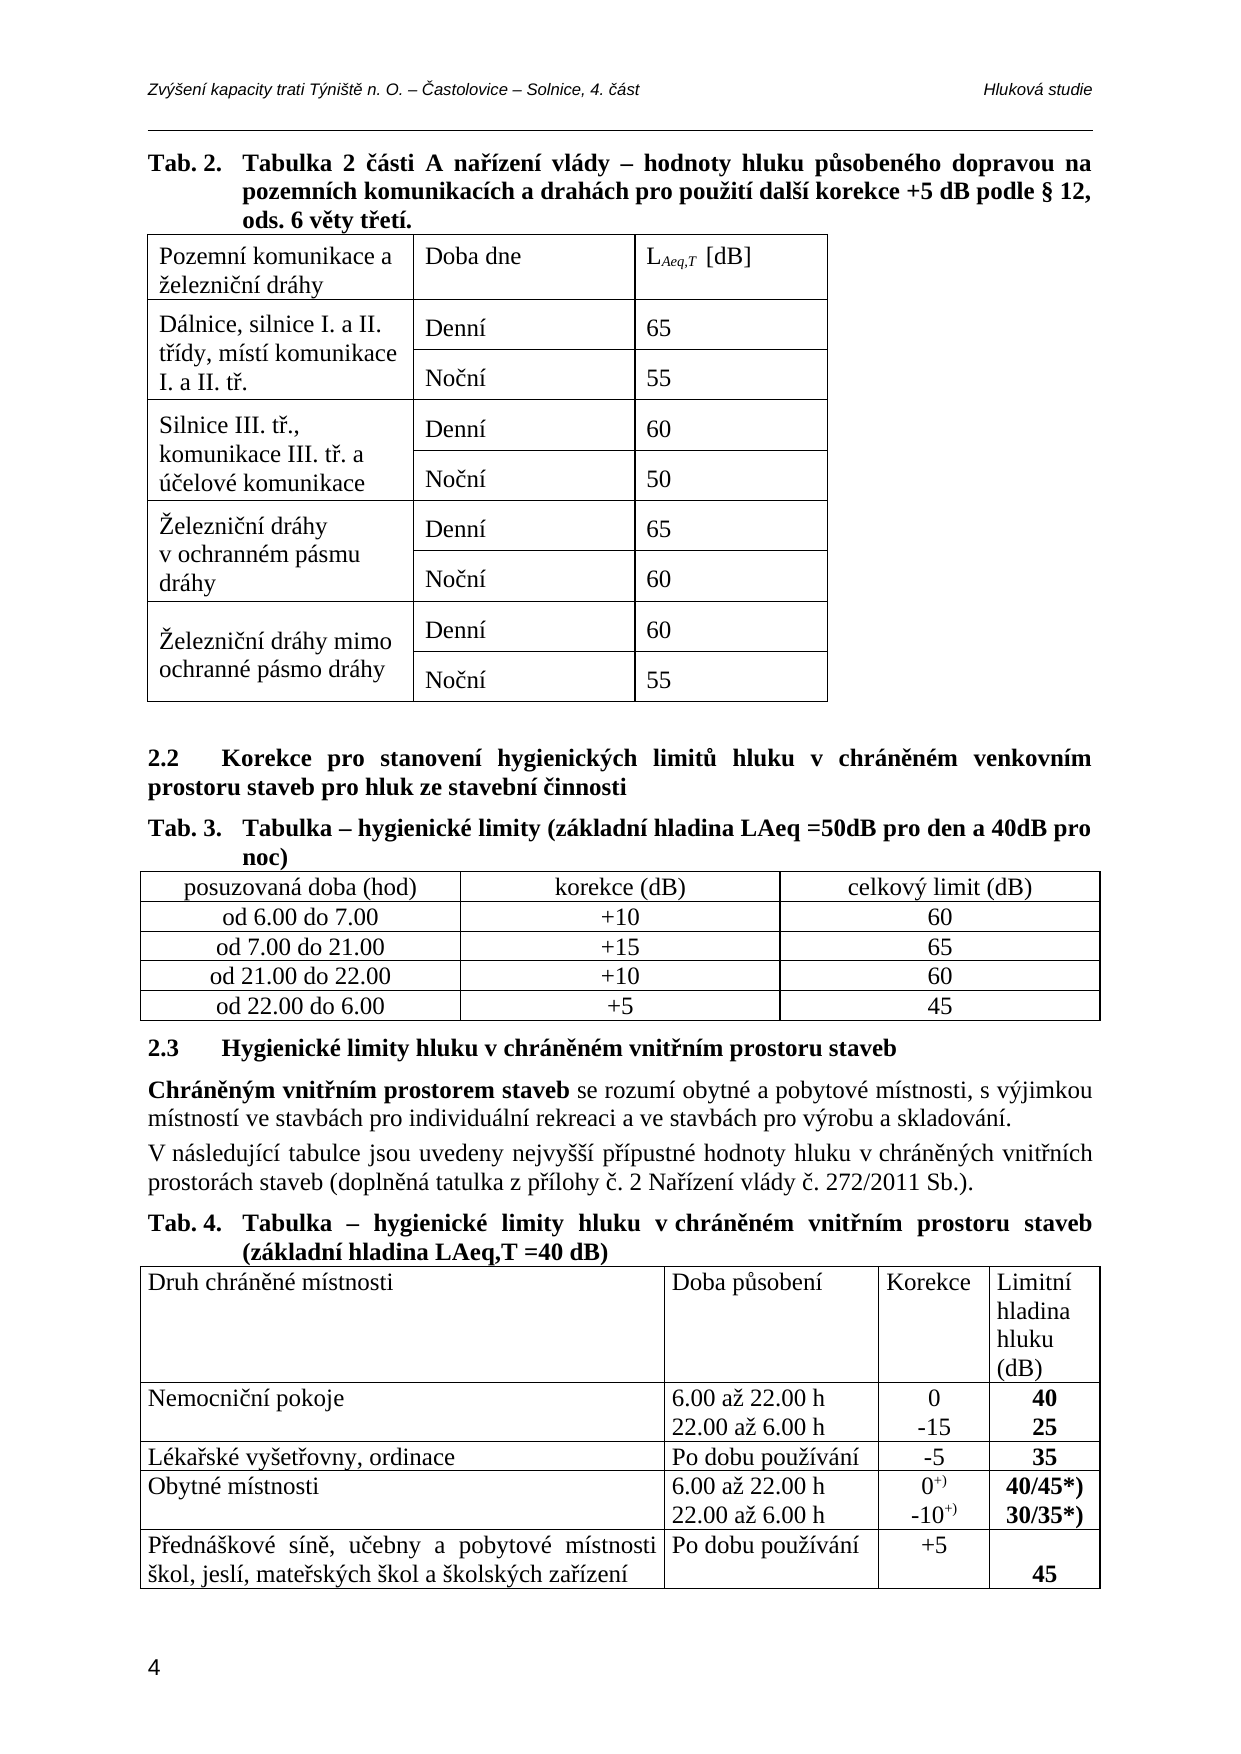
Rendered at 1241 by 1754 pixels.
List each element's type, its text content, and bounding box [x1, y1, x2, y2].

table_header Doba dne [414, 235, 634, 299]
table_cell od 7.00 do 21.00 [141, 932, 460, 960]
table_cell 40/45*) 30/35*) [990, 1471, 1099, 1529]
table_cell 60 [636, 400, 827, 449]
table_cell od 21.00 do 22.00 [141, 961, 460, 990]
table_cell 65 [636, 501, 827, 550]
table_cell Dálnice, silnice I. a II. třídy, místí komunikace I. a II. tř. [148, 300, 413, 399]
table_cell Lékařské vyšetřovny, ordinace [141, 1442, 664, 1470]
table_cell Železniční dráhy v ochranném pásmu dráhy [148, 501, 413, 601]
table_cell 60 [636, 551, 827, 601]
table_cell Noční [414, 350, 634, 399]
table_cell 60 [781, 961, 1099, 990]
table_cell Denní [414, 602, 634, 651]
table_cell 6.00 až 22.00 h 22.00 až 6.00 h [665, 1471, 878, 1529]
table_cell Železniční dráhy mimo ochranné pásmo dráhy [148, 602, 413, 701]
table_header celkový limit (dB) [781, 872, 1099, 901]
text V následující tabulce jsou uvedeny nejvyšší přípustné hodnoty hluku v chráněných vnitřních prostorách staveb (doplněná tatulka z přílohy č. 2 Nařízení vlády č. 272/2011 Sb.). [148, 1138, 1093, 1196]
table_cell 0+) -10+) [879, 1471, 989, 1529]
table_cell 45 [781, 991, 1099, 1020]
table_cell 40 25 [990, 1383, 1099, 1441]
table_cell Silnice III. tř., komunikace III. tř. a účelové komunikace [148, 400, 413, 500]
table_cell od 6.00 do 7.00 [141, 902, 460, 931]
table_header Doba působení [665, 1267, 878, 1382]
table_cell 65 [781, 932, 1099, 960]
table_cell +5 [879, 1530, 989, 1587]
text Chráněným vnitřním prostorem staveb se rozumí obytné a pobytové místnosti, s výjimkou místností ve stavbách pro individuální rekreaci a ve stavbách pro výrobu a skladování. [148, 1075, 1093, 1132]
table_header Limitní hladina hluku (dB) [990, 1267, 1099, 1382]
table_cell +5 [461, 991, 779, 1020]
table_cell Obytné místnosti [141, 1471, 664, 1529]
table_cell Noční [414, 652, 634, 701]
table_cell 0 -15 [879, 1383, 989, 1441]
subtitle Korekce pro stanovení hygienických limitů hluku v chráněném venkovním prostoru staveb pro hluk ze stavební činnosti [148, 743, 1093, 801]
table_cell +10 [461, 902, 779, 931]
table_cell Noční [414, 451, 634, 500]
table_cell 50 [636, 451, 827, 500]
table_header korekce (dB) [461, 872, 779, 901]
table_header Druh chráněné místnosti [141, 1267, 664, 1382]
text Tabulka 2 části A nařízení vlády – hodnoty hluku působeného dopravou na pozemních komunikacích a drahách pro použití další korekce +5 dB podle § 12, ods. 6 věty třetí. [148, 148, 1093, 234]
table_cell 55 [636, 350, 827, 399]
table_cell -5 [879, 1442, 989, 1470]
table_cell 6.00 až 22.00 h 22.00 až 6.00 h [665, 1383, 878, 1441]
table_cell Po dobu používání [665, 1530, 878, 1587]
table_cell Přednáškové síně, učebny a pobytové místnosti škol, jeslí, mateřských škol a školských zařízení [141, 1530, 664, 1587]
table_cell Denní [414, 501, 634, 550]
table_cell 60 [636, 602, 827, 651]
table_header Korekce [879, 1267, 989, 1382]
table_cell Denní [414, 300, 634, 349]
text Tabulka – hygienické limity (základní hladina LAeq =50dB pro den a 40dB pro noc) [148, 813, 1093, 871]
table_header LAeq,T [dB] [636, 235, 827, 299]
table_cell Nemocniční pokoje [141, 1383, 664, 1441]
table_header posuzovaná doba (hod) [141, 872, 460, 901]
table_cell +15 [461, 932, 779, 960]
table_cell Denní [414, 400, 634, 449]
table_header Pozemní komunikace a železniční dráhy [148, 235, 413, 299]
table_cell 55 [636, 652, 827, 701]
table_cell +10 [461, 961, 779, 990]
table_cell 45 [990, 1530, 1099, 1587]
table_cell 65 [636, 300, 827, 349]
subtitle Hygienické limity hluku v chráněném vnitřním prostoru staveb [148, 1033, 1093, 1062]
table_cell od 22.00 do 6.00 [141, 991, 460, 1020]
table_cell Po dobu používání [665, 1442, 878, 1470]
table_cell 60 [781, 902, 1099, 931]
text Tabulka – hygienické limity hluku v chráněném vnitřním prostoru staveb (základní hladina LAeq,T =40 dB) [148, 1208, 1093, 1266]
table_cell Noční [414, 551, 634, 601]
table_cell 35 [990, 1442, 1099, 1470]
